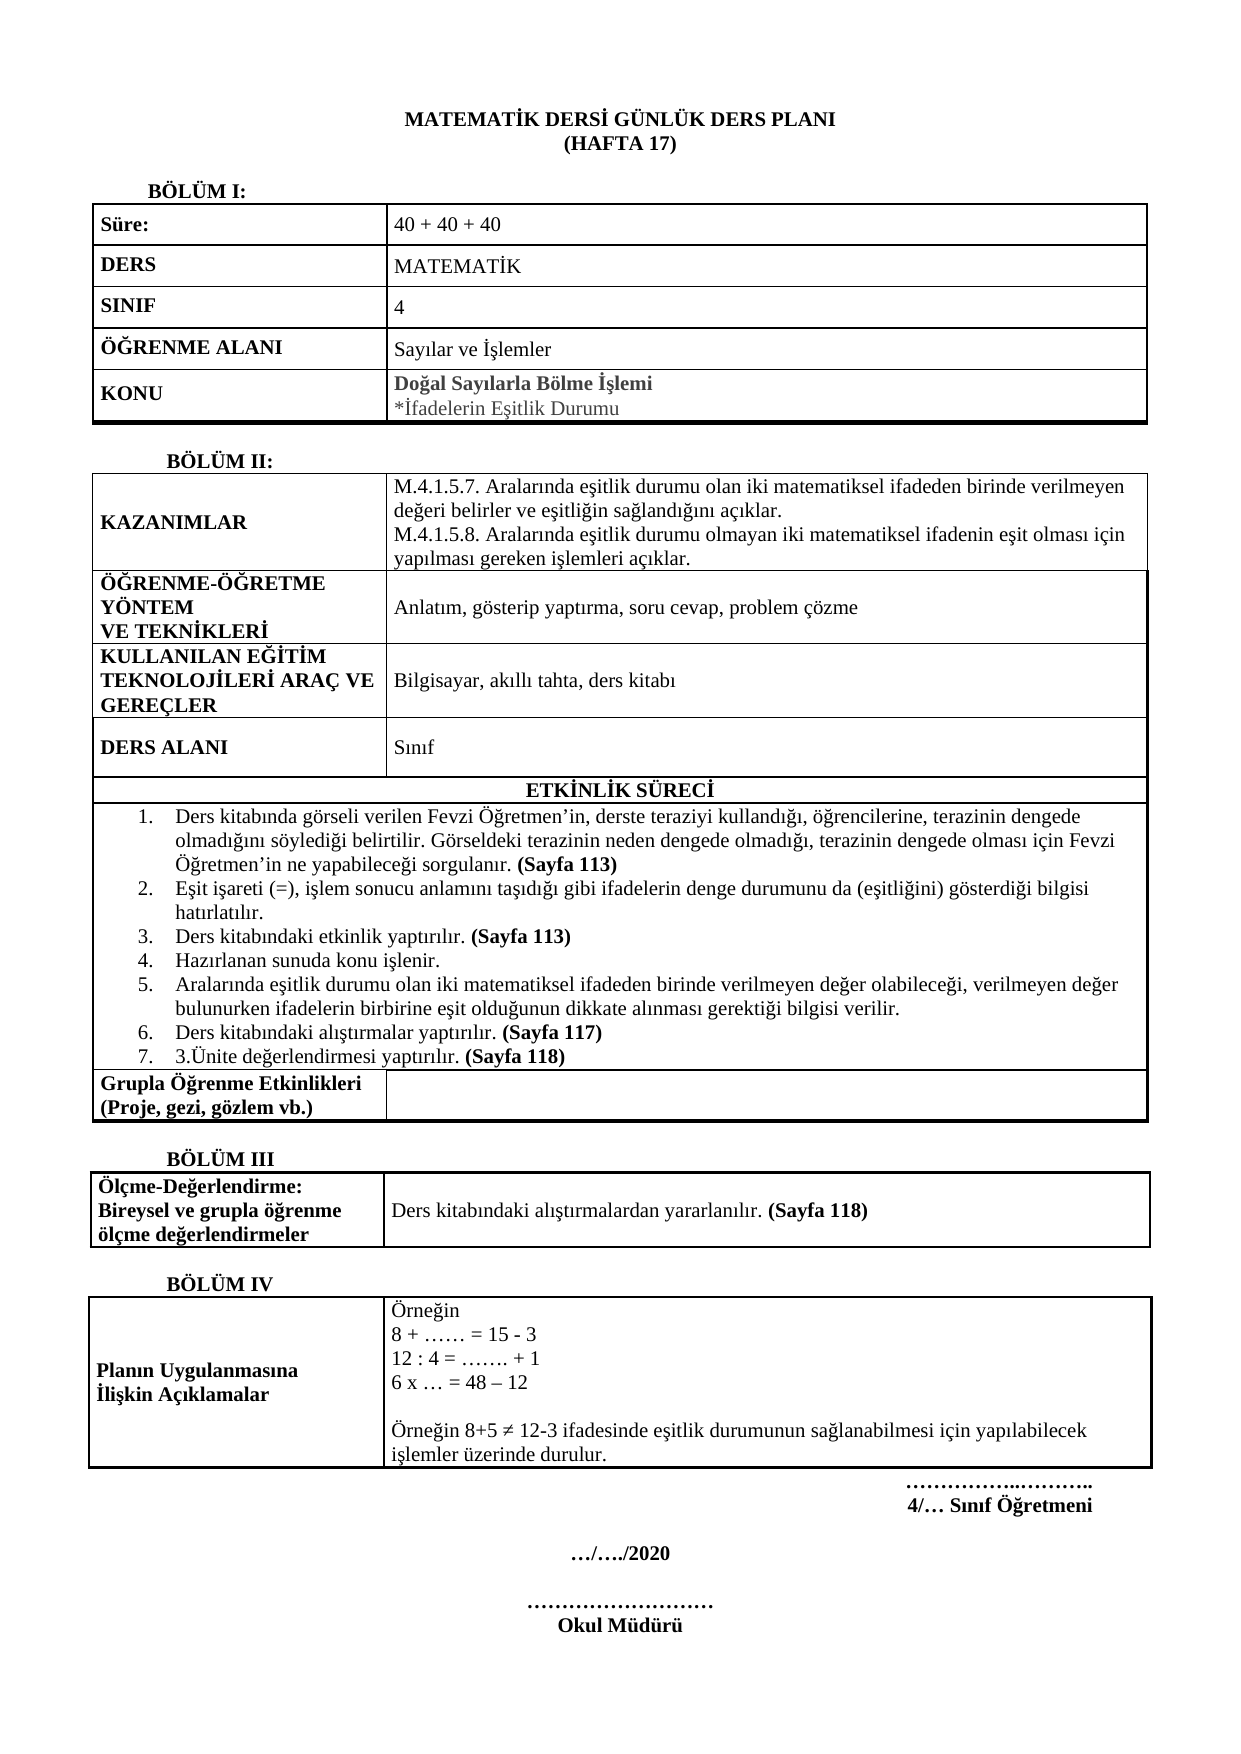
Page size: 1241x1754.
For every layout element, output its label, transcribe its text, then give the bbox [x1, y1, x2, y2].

table_cell Sınıf [387, 718, 1146, 776]
text BÖLÜM II: [148, 449, 1092, 473]
table_cell [387, 1071, 1146, 1119]
table_cell 4 [388, 287, 1146, 327]
table_cell Doğal Sayılarla Bölme İşlemi *İfadelerin Eşitlik Durumu [388, 370, 1146, 420]
text (HAFTA 17) [148, 131, 1092, 155]
table_cell Ders kitabında görseli verilen Fevzi Öğretmen’in, derste teraziyi kullandığı, öğrencilerine, terazinin dengede olmadığını söylediği belirtilir. Görseldeki terazinin neden dengede olmadığı, terazinin dengede olması için Fevzi Öğretmen’in ne yapabileceği sorgulanır. (Sayfa 113) Eşit işareti (=), işlem sonucu anlamını taşıdığı gibi ifadelerin denge durumunu da (eşitliğini) gösterdiği bilgisi hatırlatılır. Ders kitabındaki etkinlik yaptırılır. (Sayfa 113) Hazırlanan sunuda konu işlenir. Aralarında eşitlik durumu olan iki matematiksel ifadeden birinde verilmeyen değer olabileceği, verilmeyen değer bulunurken ifadelerin birbirine eşit olduğunun dikkate alınması gerektiği bilgisi verilir. Ders kitabındaki alıştırmalar yaptırılır. (Sayfa 117) 3.Ünite değerlendirmesi yaptırılır. (Sayfa 118) [94, 804, 1146, 1068]
table_cell ÖĞRENME ALANI [94, 329, 386, 368]
text BÖLÜM I: [148, 179, 1092, 203]
table_cell Grupla Öğrenme Etkinlikleri (Proje, gezi, gözlem vb.) [94, 1070, 386, 1119]
table_cell ETKİNLİK SÜRECİ [94, 778, 1146, 802]
table_cell KULLANILAN EĞİTİM TEKNOLOJİLERİ ARAÇ VE GEREÇLER [93, 644, 386, 717]
table_header Planın Uygulanmasına İlişkin Açıklamalar [90, 1298, 383, 1466]
text ……………..……….. [148, 1469, 1092, 1493]
text …/…./2020 [148, 1541, 1092, 1565]
table_header M.4.1.5.7. Aralarında eşitlik durumu olan iki matematiksel ifadeden birinde verilmeyen değeri belirler ve eşitliğin sağlandığını açıklar. M.4.1.5.8. Aralarında eşitlik durumu olmayan iki matematiksel ifadenin eşit olması için yapılması gereken işlemleri açıklar. [387, 474, 1147, 570]
table_cell Bilgisayar, akıllı tahta, ders kitabı [387, 644, 1146, 717]
table_header Ders kitabındaki alıştırmalardan yararlanılır. (Sayfa 118) [385, 1174, 1149, 1246]
table_cell Anlatım, gösterip yaptırma, soru cevap, problem çözme [387, 571, 1146, 643]
table_cell DERS [94, 246, 386, 286]
text Okul Müdürü [148, 1613, 1092, 1637]
text ……………………… [148, 1589, 1092, 1613]
table_cell DERS ALANI [94, 718, 386, 776]
subtitle BÖLÜM III [148, 1147, 1092, 1171]
table_cell KONU [94, 370, 386, 420]
table_header 40 + 40 + 40 [388, 205, 1146, 244]
table_cell MATEMATİK [388, 246, 1146, 286]
text MATEMATİK DERSİ GÜNLÜK DERS PLANI [148, 107, 1092, 131]
table_cell Sayılar ve İşlemler [388, 329, 1146, 368]
table_header Süre: [94, 205, 386, 244]
text 4/… Sınıf Öğretmeni [148, 1493, 1092, 1517]
table_header Ölçme-Değerlendirme: Bireysel ve grupla öğrenme ölçme değerlendirmeler [92, 1174, 383, 1246]
subtitle BÖLÜM IV [148, 1272, 1092, 1296]
table_cell SINIF [94, 287, 386, 327]
table_header Örneğin 8 + …… = 15 - 3 12 : 4 = ……. + 1 6 x … = 48 – 12 Örneğin 8+5 ≠ 12-3 ifadesinde eşitlik durumunun sağlanabilmesi için yapılabilecek işlemler üzerinde durulur. [385, 1298, 1150, 1466]
table_header KAZANIMLAR [93, 474, 386, 570]
table_cell ÖĞRENME-ÖĞRETME YÖNTEM VE TEKNİKLERİ [93, 571, 386, 643]
